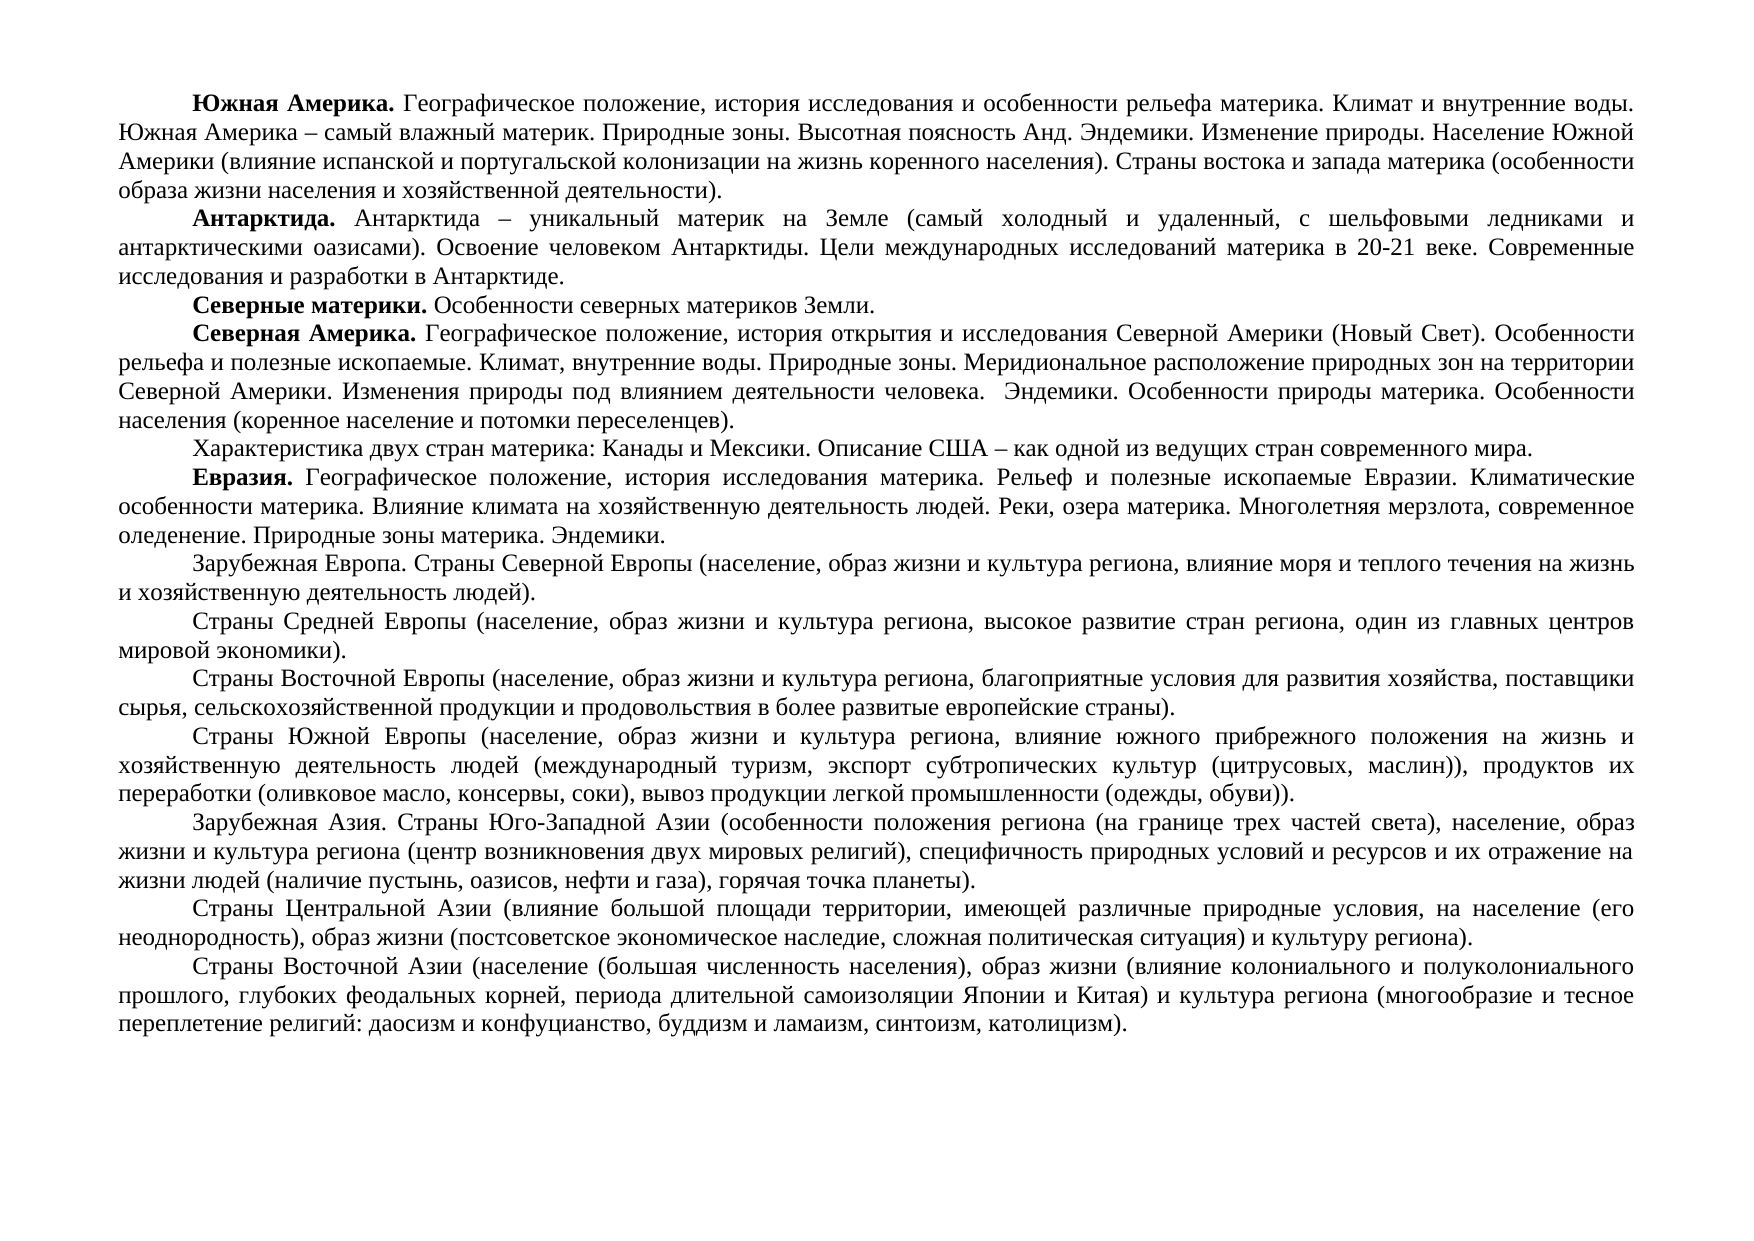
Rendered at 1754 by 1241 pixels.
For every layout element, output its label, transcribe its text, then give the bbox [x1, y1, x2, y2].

text Антарктида. Антарктида – уникальный материк на Земле (самый холодный и удаленный, с шельфовыми ледниками и антарктическими оазисами). Освоение человеком Антарктиды. Цели международных исследований материка в 20-21 веке. Современные исследования и разработки в Антарктиде. [118, 203, 1636, 290]
text Страны Восточной Европы (население, образ жизни и культура региона, благоприятные условия для развития хозяйства, поставщики сырья, сельскохозяйственной продукции и продовольствия в более развитые европейские страны). [118, 663, 1636, 721]
text Евразия. Географическое положение, история исследования материка. Рельеф и полезные ископаемые Евразии. Климатические особенности материка. Влияние климата на хозяйственную деятельность людей. Реки, озера материка. Многолетняя мерзлота, современное оледенение. Природные зоны материка. Эндемики. [118, 462, 1636, 548]
text Зарубежная Азия. Страны Юго-Западной Азии (особенности положения региона (на границе трех частей света), население, образ жизни и культура региона (центр возникновения двух мировых религий), специфичность природных условий и ресурсов и их отражение на жизни людей (наличие пустынь, оазисов, нефти и газа), горячая точка планеты). [118, 807, 1636, 893]
text Страны Средней Европы (население, образ жизни и культура региона, высокое развитие стран региона, один из главных центров мировой экономики). [118, 606, 1636, 663]
text Зарубежная Европа. Страны Северной Европы (население, образ жизни и культура региона, влияние моря и теплого течения на жизнь и хозяйственную деятельность людей). [118, 548, 1636, 606]
text Северные материки. Особенности северных материков Земли. [118, 290, 1636, 318]
text Страны Центральной Азии (влияние большой площади территории, имеющей различные природные условия, на население (его неоднородность), образ жизни (постсоветское экономическое наследие, сложная политическая ситуация) и культуру региона). [118, 893, 1636, 951]
text Страны Восточной Азии (население (большая численность населения), образ жизни (влияние колониального и полуколониального прошлого, глубоких феодальных корней, периода длительной самоизоляции Японии и Китая) и культура региона (многообразие и тесное переплетение религий: даосизм и конфуцианство, буддизм и ламаизм, синтоизм, католицизм). [118, 951, 1636, 1037]
text Характеристика двух стран материка: Канады и Мексики. Описание США – как одной из ведущих стран современного мира. [118, 433, 1636, 462]
text Северная Америка. Географическое положение, история открытия и исследования Северной Америки (Новый Свет). Особенности рельефа и полезные ископаемые. Климат, внутренние воды. Природные зоны. Меридиональное расположение природных зон на территории Северной Америки. Изменения природы под влиянием деятельности человека. Эндемики. Особенности природы материка. Особенности населения (коренное население и потомки переселенцев). [118, 318, 1636, 433]
text Южная Америка. Географическое положение, история исследования и особенности рельефа материка. Климат и внутренние воды. Южная Америка – самый влажный материк. Природные зоны. Высотная поясность Анд. Эндемики. Изменение природы. Население Южной Америки (влияние испанской и португальской колонизации на жизнь коренного населения). Страны востока и запада материка (особенности образа жизни населения и хозяйственной деятельности). [118, 88, 1636, 203]
text Страны Южной Европы (население, образ жизни и культура региона, влияние южного прибрежного положения на жизнь и хозяйственную деятельность людей (международный туризм, экспорт субтропических культур (цитрусовых, маслин)), продуктов их переработки (оливковое масло, консервы, соки), вывоз продукции легкой промышленности (одежды, обуви)). [118, 721, 1636, 807]
